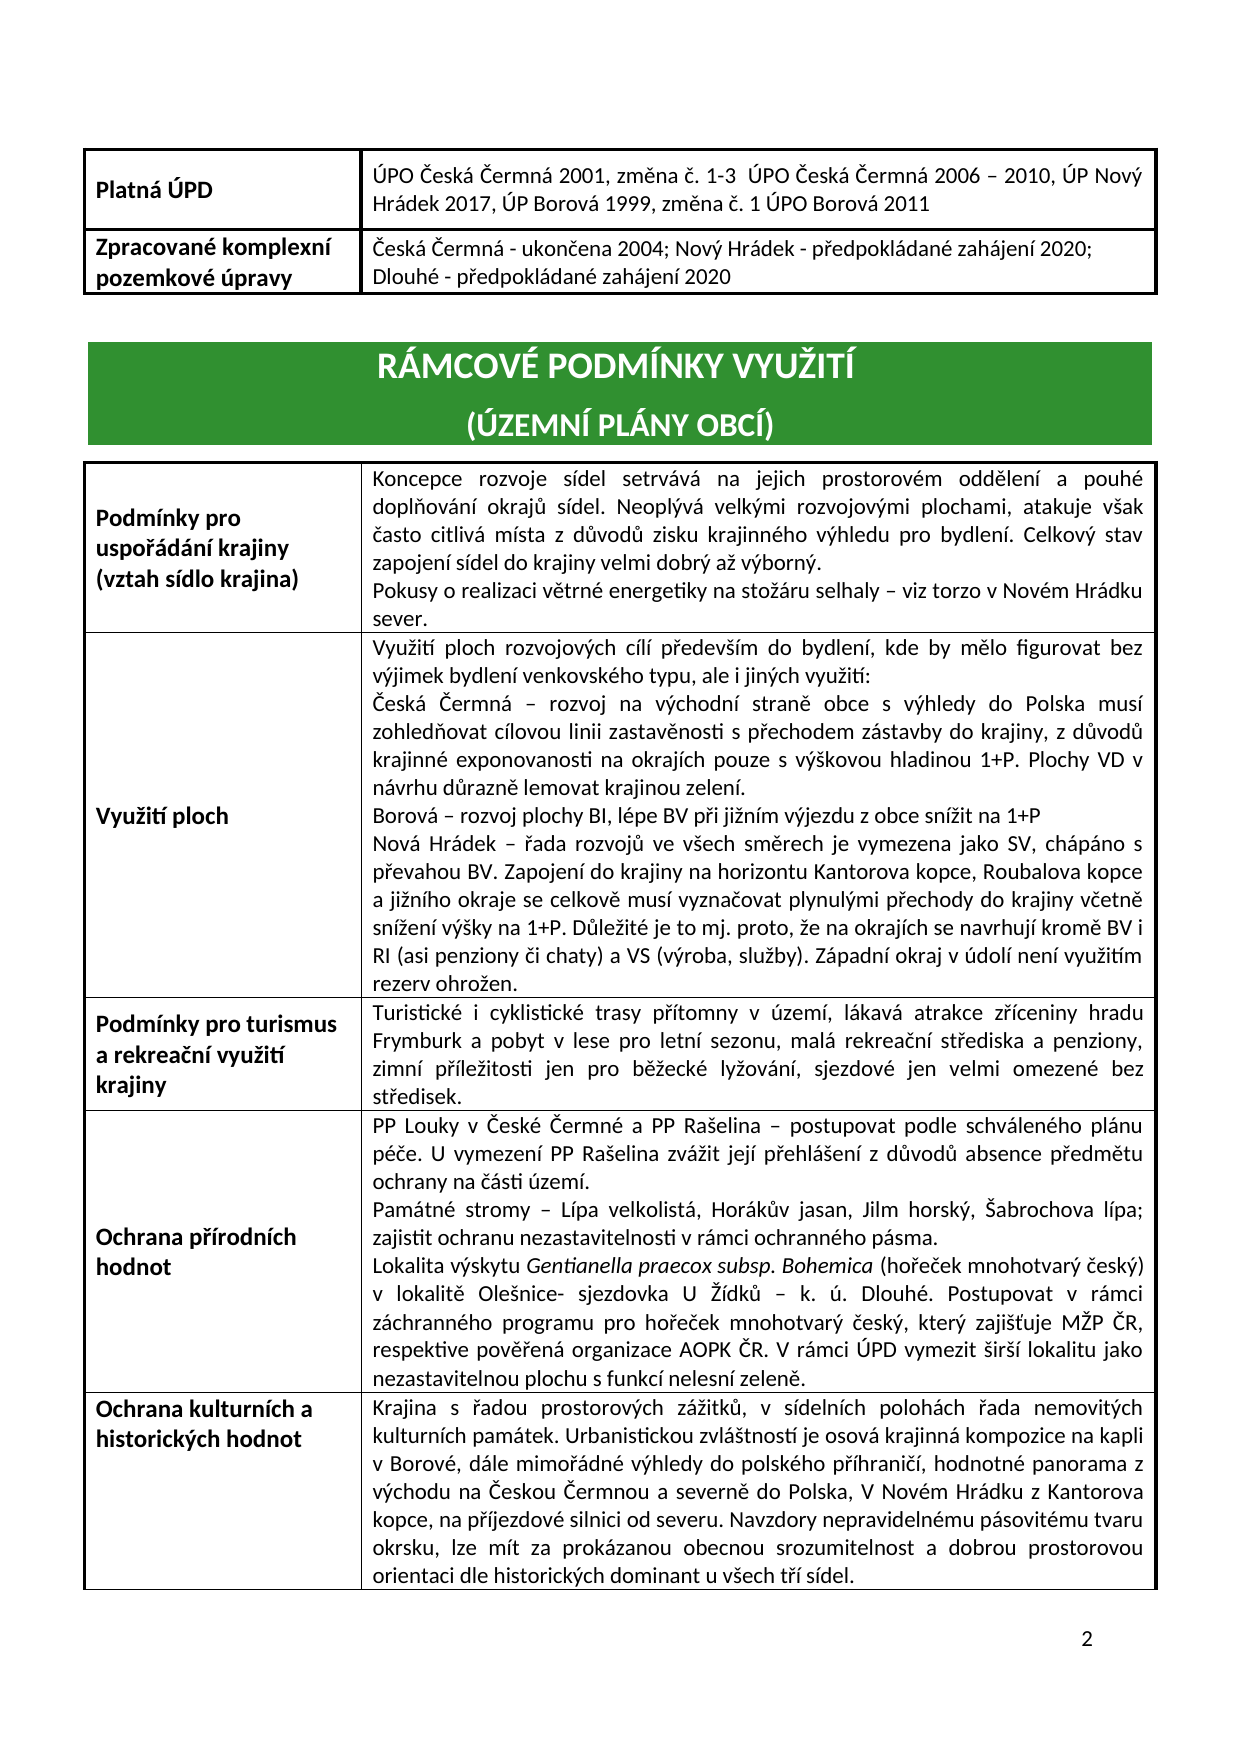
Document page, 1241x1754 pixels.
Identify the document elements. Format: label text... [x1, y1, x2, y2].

table_cell Podmínky pro turismus a rekreační využití krajiny [86, 998, 361, 1110]
table_cell Využití ploch rozvojových cílí především do bydlení, kde by mělo figurovat bez výjimek bydlení venkovského typu, ale i jiných využití: Česká Čermná – rozvoj na východní straně obce s výhledy do Polska musí zohledňovat cílovou linii zastavěnosti s přechodem zástavby do krajiny, z důvodů krajinné exponovanosti na okrajích pouze s výškovou hladinou 1+P. Plochy VD v návrhu důrazně lemovat krajinou zelení. Borová – rozvoj plochy BI, lépe BV při jižním výjezdu z obce snížit na 1+P Nová Hrádek – řada rozvojů ve všech směrech je vymezena jako SV, chápáno s převahou BV. Zapojení do krajiny na horizontu Kantorova kopce, Roubalova kopce a jižního okraje se celkově musí vyznačovat plynulými přechody do krajiny včetně snížení výšky na 1+P. Důležité je to mj. proto, že na okrajích se navrhují kromě BV i RI (asi penziony či chaty) a VS (výroba, služby). Západní okraj v údolí není využitím rezerv ohrožen. [362, 633, 1154, 997]
table_cell Využití ploch [86, 633, 361, 997]
table_header Podmínky pro uspořádání krajiny (vztah sídlo krajina) [86, 464, 361, 632]
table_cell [362, 1393, 1154, 1589]
table_cell PP Louky v České Čermné a PP Rašelina – postupovat podle schváleného plánu péče. U vymezení PP Rašelina zvážit její přehlášení z důvodů absence předmětu ochrany na části území. Památné stromy – Lípa velkolistá, Horákův jasan, Jilm horský, Šabrochova lípa; zajistit ochranu nezastavitelnosti v rámci ochranného pásma. Lokalita výskytu Gentianella praecox subsp. Bohemica (hořeček mnohotvarý český) v lokalitě Olešnice- sjezdovka U Žídků – k. ú. Dlouhé. Postupovat v rámci záchranného programu pro hořeček mnohotvarý český, který zajišťuje MŽP ČR, respektive pověřená organizace AOPK ČR. V rámci ÚPD vymezit širší lokalitu jako nezastavitelnou plochu s funkcí nelesní zeleně. [362, 1111, 1154, 1392]
table_header Koncepce rozvoje sídel setrvává na jejich prostorovém oddělení a pouhé doplňování okrajů sídel. Neoplývá velkými rozvojovými plochami, atakuje však často citlivá místa z důvodů zisku krajinného výhledu pro bydlení. Celkový stav zapojení sídel do krajiny velmi dobrý až výborný. Pokusy o realizaci větrné energetiky na stožáru selhaly – viz torzo v Novém Hrádku sever. [362, 464, 1154, 632]
table_cell Turistické i cyklistické trasy přítomny v území, lákavá atrakce zříceniny hradu Frymburk a pobyt v lese pro letní sezonu, malá rekreační střediska a penziony, zimní příležitosti jen pro běžecké lyžování, sjezdové jen velmi omezené bez středisek. [362, 998, 1154, 1110]
table_cell Česká Čermná - ukončena 2004; Nový Hrádek - předpokládané zahájení 2020; Dlouhé - předpokládané zahájení 2020 [363, 231, 1154, 292]
text RÁMCOVÉ PODMÍNKY VYUŽITÍ [88, 342, 1152, 388]
text (ÚZEMNÍ PLÁNY OBCÍ) [88, 404, 1152, 445]
table_cell ÚPO Česká Čermná 2001, změna č. 1-3 ÚPO Česká Čermná 2006 – 2010, ÚP Nový Hrádek 2017, ÚP Borová 1999, změna č. 1 ÚPO Borová 2011 [363, 151, 1154, 228]
table_cell Zpracované komplexní pozemkové úpravy [86, 231, 359, 292]
table_cell Ochrana přírodních hodnot [86, 1111, 361, 1392]
table_cell Platná ÚPD [86, 151, 359, 228]
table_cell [86, 1393, 361, 1589]
